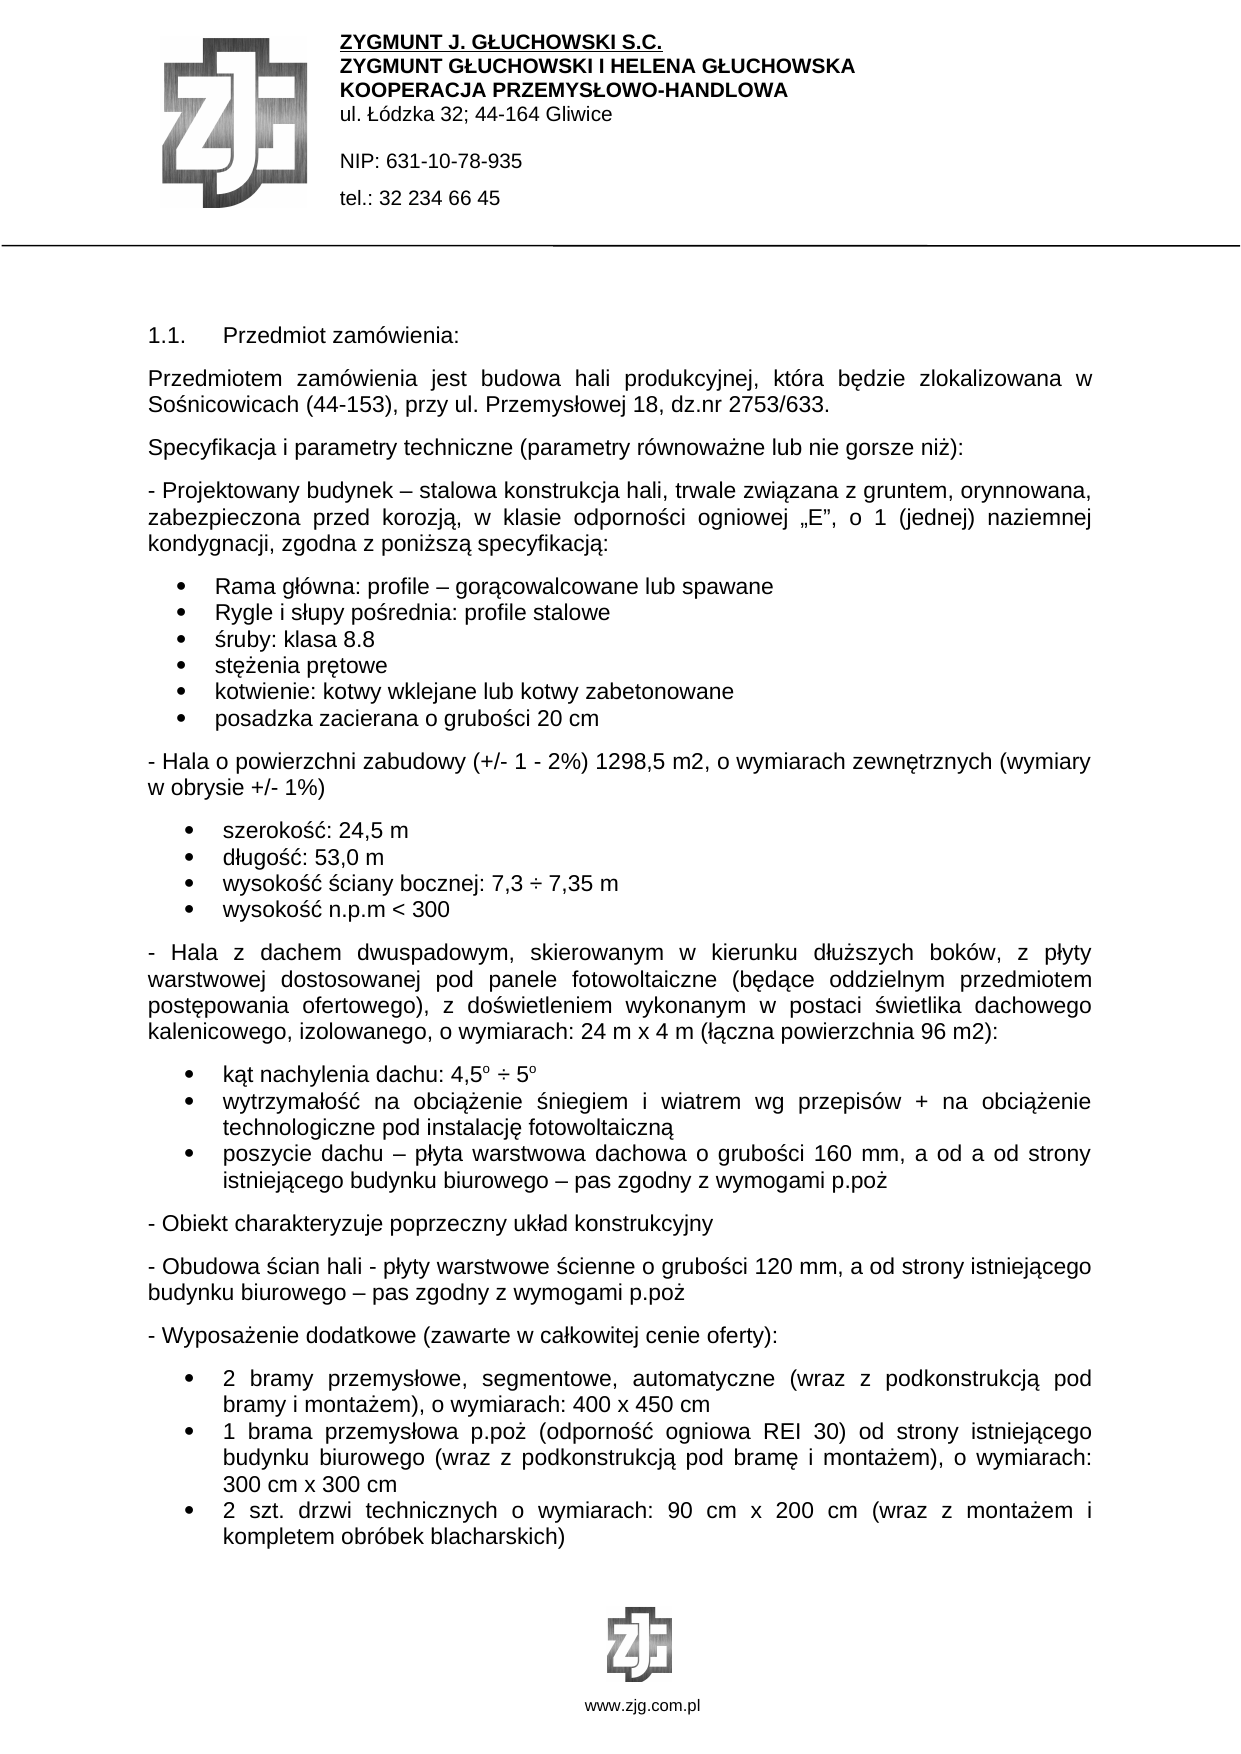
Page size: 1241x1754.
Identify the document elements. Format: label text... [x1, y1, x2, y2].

list stężenia prętowe [177, 652, 1093, 678]
text - Projektowany budynek – stalowa konstrukcja hali, trwale związana z gruntem, orynnowana, zabezpieczona przed korozją, w klasie odporności ogniowej „E”, o 1 (jednej) naziemnej kondygnacji, zgodna z poniższą specyfikacją: [148, 477, 1093, 556]
text - Obiekt charakteryzuje poprzeczny układ konstrukcyjny [148, 1210, 1093, 1236]
list 2 szt. drzwi technicznych o wymiarach: 90 cm x 200 cm (wraz z montażem i kompletem obróbek blacharskich) [185, 1497, 1093, 1549]
list wysokość n.p.m < 300 [185, 896, 1093, 922]
list wytrzymałość na obciążenie śniegiem i wiatrem wg przepisów + na obciążenie technologiczne pod instalację fotowoltaiczną [185, 1088, 1093, 1140]
text - Hala z dachem dwuspadowym, skierowanym w kierunku dłuższych boków, z płyty warstwowej dostosowanej pod panele fotowoltaiczne (będące oddzielnym przedmiotem postępowania ofertowego), z doświetleniem wykonanym w postaci świetlika dachowego kalenicowego, izolowanego, o wymiarach: 24 m x 4 m (łączna powierzchnia 96 m2): [148, 939, 1093, 1044]
picture [606, 1606, 672, 1682]
list Rama główna: profile – gorącowalcowane lub spawane [177, 573, 1093, 599]
list poszycie dachu – płyta warstwowa dachowa o grubości 160 mm, a od a od strony istniejącego budynku biurowego – pas zgodny z wymogami p.poż [185, 1140, 1093, 1193]
list szerokość: 24,5 m [185, 817, 1093, 843]
text Przedmiotem zamówienia jest budowa hali produkcyjnej, która będzie zlokalizowana w Sośnicowicach (44-153), przy ul. Przemysłowej 18, dz.nr 2753/633. [148, 365, 1093, 417]
list 1 brama przemysłowa p.poż (odporność ogniowa REI 30) od strony istniejącego budynku biurowego (wraz z podkonstrukcją pod bramę i montażem), o wymiarach: 300 cm x 300 cm [185, 1418, 1093, 1497]
list 2 bramy przemysłowe, segmentowe, automatyczne (wraz z podkonstrukcją pod bramy i montażem), o wymiarach: 400 x 450 cm [185, 1365, 1093, 1418]
list Przedmiot zamówienia: [148, 322, 1093, 348]
list kotwienie: kotwy wklejane lub kotwy zabetonowane [177, 678, 1093, 705]
list kąt nachylenia dachu: 4,5o ÷ 5o [185, 1061, 1093, 1088]
text - Hala o powierzchni zabudowy (+/- 1 - 2%) 1298,5 m2, o wymiarach zewnętrznych (wymiary w obrysie +/- 1%) [148, 748, 1093, 800]
list posadzka zacierana o grubości 20 cm [177, 705, 1093, 731]
picture [160, 36, 308, 209]
list Rygle i słupy pośrednia: profile stalowe [177, 599, 1093, 626]
text - Wyposażenie dodatkowe (zawarte w całkowitej cenie oferty): [148, 1322, 1093, 1348]
list wysokość ściany bocznej: 7,3 ÷ 7,35 m [185, 870, 1093, 896]
list długość: 53,0 m [185, 843, 1093, 870]
text Specyfikacja i parametry techniczne (parametry równoważne lub nie gorsze niż): [148, 434, 1093, 461]
list śruby: klasa 8.8 [177, 626, 1093, 652]
text - Obudowa ścian hali - płyty warstwowe ścienne o grubości 120 mm, a od strony istniejącego budynku biurowego – pas zgodny z wymogami p.poż [148, 1253, 1093, 1305]
